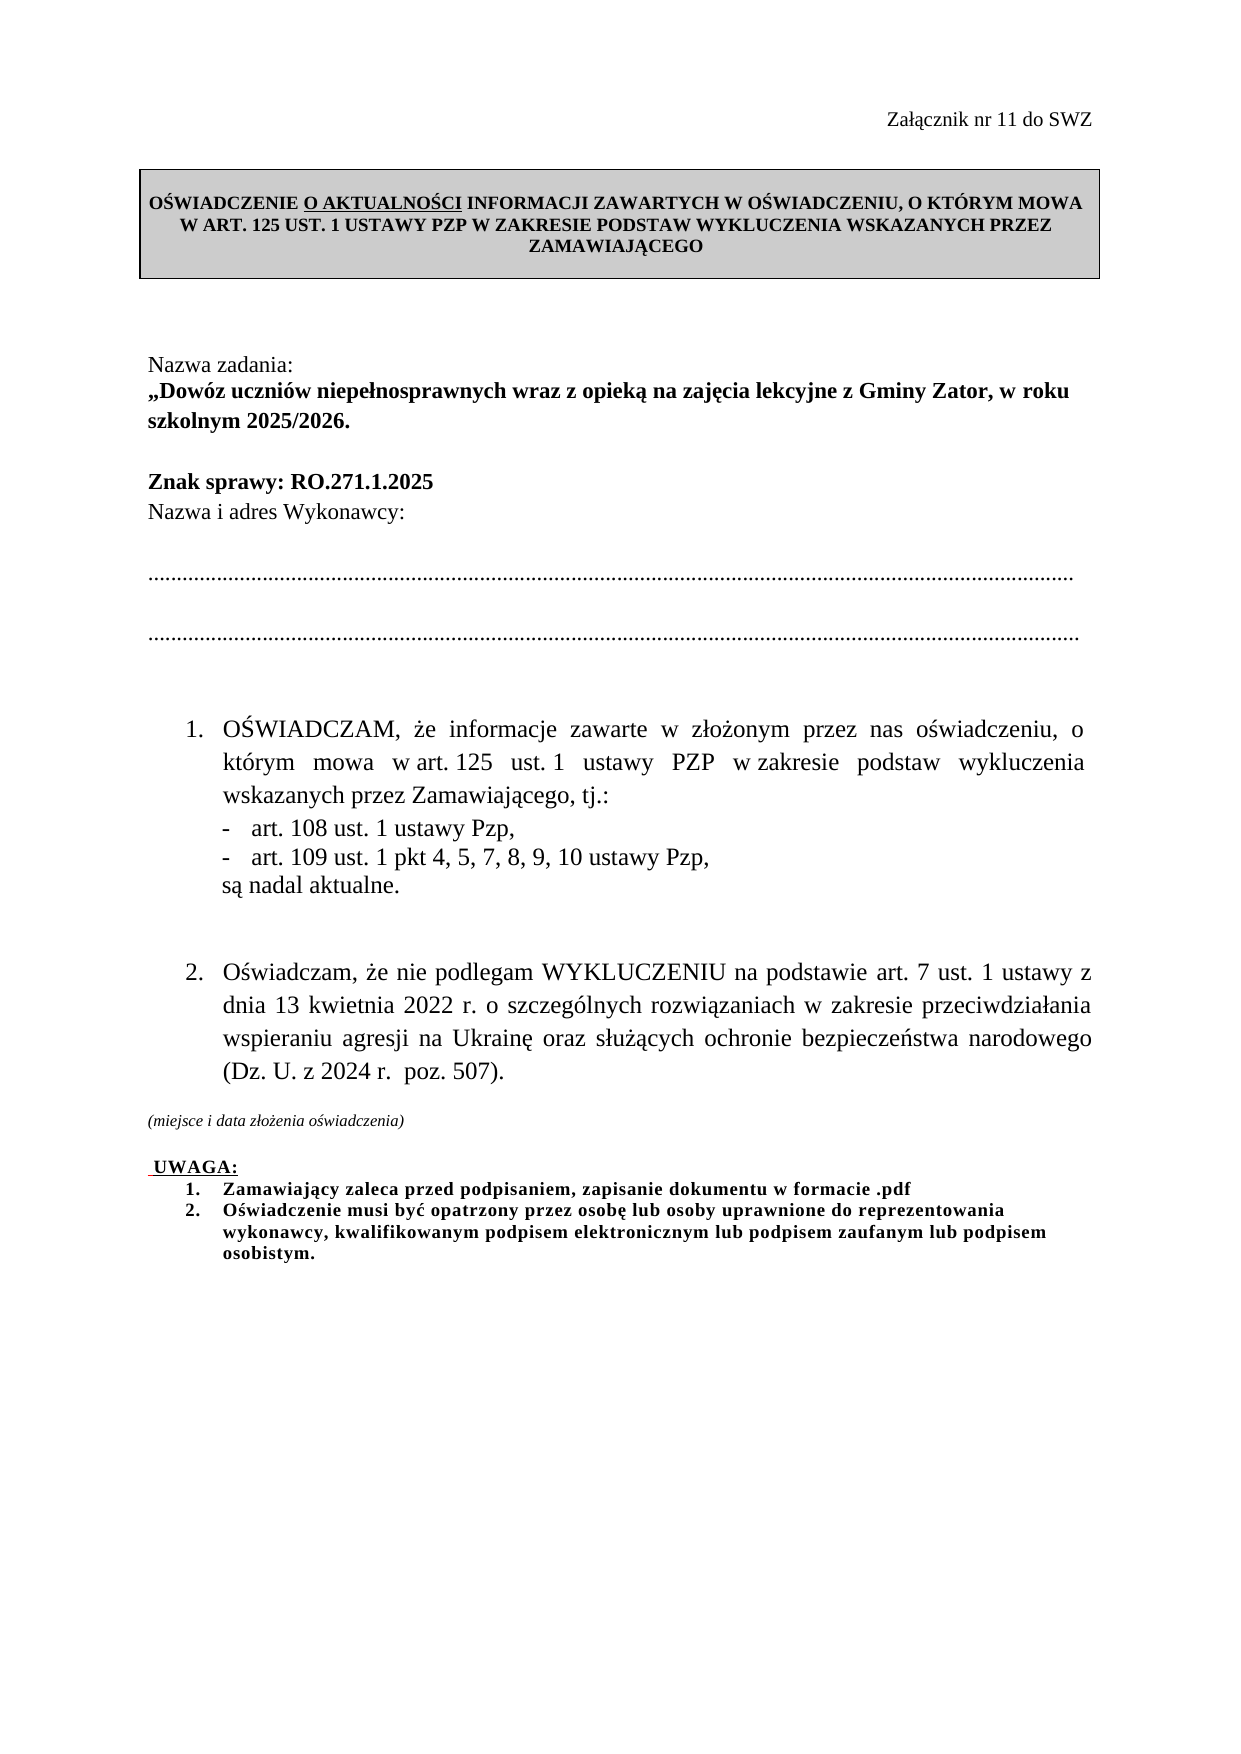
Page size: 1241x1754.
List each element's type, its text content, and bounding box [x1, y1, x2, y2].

text Załącznik nr 11 do SWZ [193, 107, 1092, 131]
text .................................................................................................................................................................. [148, 559, 1092, 585]
list OŚWIADCZAM, że informacje zawarte w złożonym przez nas oświadczeniu, o którym mowa w art. 125 ust. 1 ustawy PZP w zakresie podstaw wykluczenia wskazanych przez Zamawiającego, tj.: [185, 714, 1085, 809]
text Nazwa zadania: [148, 351, 1092, 377]
text - art. 108 ust. 1 ustawy Pzp, [177, 813, 1092, 842]
text „Dowóz uczniów niepełnosprawnych wraz z opieką na zajęcia lekcyjne z Gminy Zator, w roku szkolnym 2025/2026. [148, 377, 1092, 434]
list Oświadczam, że nie podlegam WYKLUCZENIU na podstawie art. 7 ust. 1 ustawy z dnia 13 kwietnia 2022 r. o szczególnych rozwiązaniach w zakresie przeciwdziałania wspieraniu agresji na Ukrainę oraz służących ochronie bezpieczeństwa narodowego (Dz. U. z 2024 r. poz. 507). [185, 957, 1092, 1084]
table_header OŚWIADCZENIE O AKTUALNOŚCI INFORMACJI ZAWARTYCH W OŚWIADCZENIU, O KTÓRYM MOWA W ART. 125 UST. 1 USTAWY PZP W ZAKRESIE PODSTAW WYKLUCZENIA WSKAZANYCH PRZEZ ZAMAWIAJĄCEGO [141, 170, 1099, 278]
text są nadal aktualne. [148, 871, 1092, 899]
text - art. 109 ust. 1 pkt 4, 5, 7, 8, 9, 10 ustawy Pzp, [177, 842, 1092, 871]
list Zamawiający zaleca przed podpisaniem, zapisanie dokumentu w formacie .pdf [185, 1177, 1092, 1199]
text (miejsce i data złożenia oświadczenia) [148, 1110, 1092, 1129]
text Znak sprawy: RO.271.1.2025 [148, 468, 1092, 494]
text ................................................................................................................................................................... [148, 619, 1092, 645]
text UWAGA: [148, 1156, 1092, 1177]
list Oświadczenie musi być opatrzony przez osobę lub osoby uprawnione do reprezentowania wykonawcy, kwalifikowanym podpisem elektronicznym lub podpisem zaufanym lub podpisem osobistym. [185, 1199, 1092, 1264]
text Nazwa i adres Wykonawcy: [148, 498, 1092, 524]
